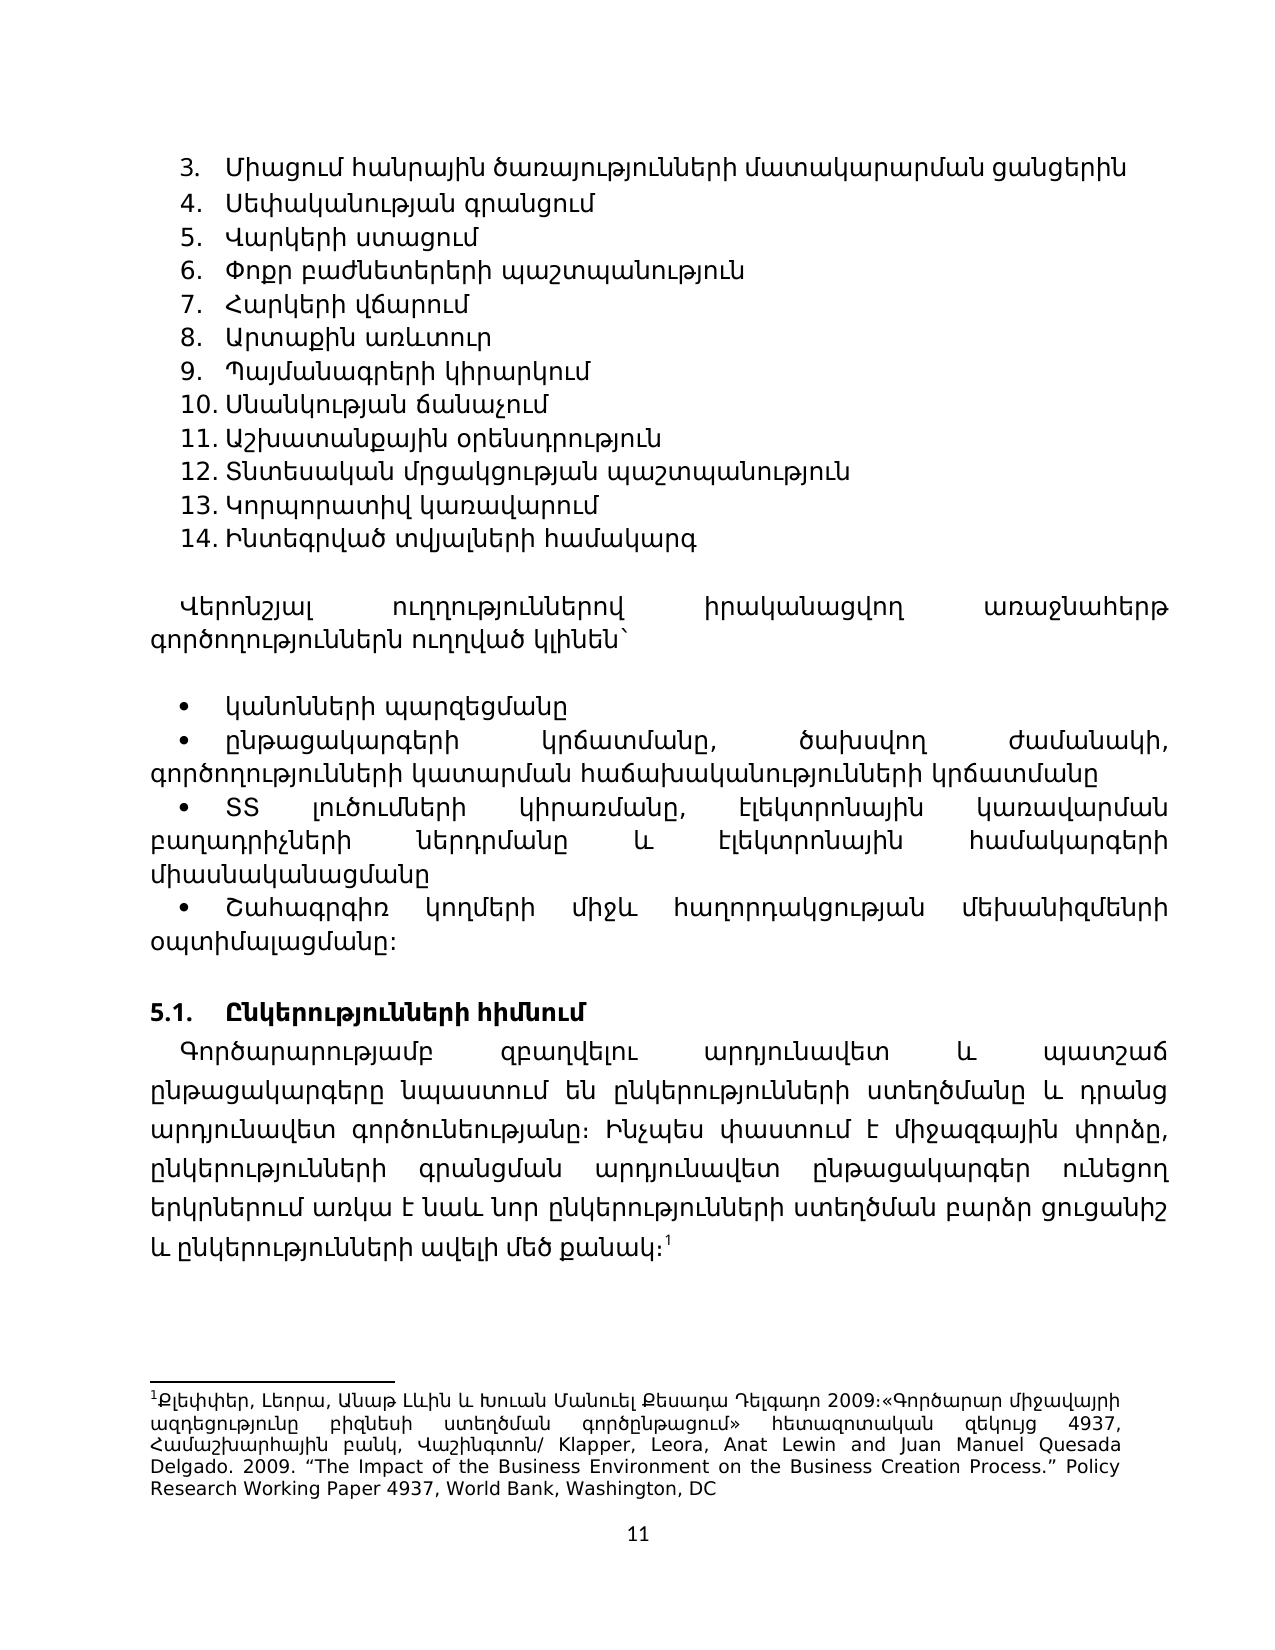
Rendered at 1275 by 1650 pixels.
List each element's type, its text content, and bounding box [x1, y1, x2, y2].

subtitle Ընկերությունների հիմնում [150, 994, 1169, 1028]
list Պայմանագրերի կիրարկում [150, 357, 1169, 386]
list ընթացակարգերի կրճատմանը, ծախսվող ժամանակի, գործողությունների կատարման հաճախականությունների կրճատմանը [150, 726, 1169, 788]
text Գործարարությամբ զբաղվելու արդյունավետ և պատշաճ ընթացակարգերը նպաստում են ընկերությունների ստեղծմանը և դրանց արդյունավետ գործունեությանը։ Ինչպես փաստում է միջազգային փորձը, ընկերությունների գրանցման արդյունավետ ընթացակարգեր ունեցող երկրներում առկա է նաև նոր ընկերությունների ստեղծման բարձր ցուցանիշ և ընկերությունների ավելի մեծ քանակ։ [150, 1033, 1169, 1263]
list Արտաքին առևտուր [150, 323, 1169, 352]
list Վարկերի ստացում [150, 223, 1169, 252]
list Հարկերի վճարում [150, 290, 1169, 319]
list Սնանկության ճանաչում [150, 390, 1169, 419]
list Շահագրգիռ կողմերի միջև հաղորդակցության մեխանիզմենրի օպտիմալացմանը: [150, 893, 1169, 956]
list կանոնների պարզեցմանը [150, 692, 1169, 721]
list Սեփականության գրանցում [150, 189, 1169, 218]
list Կորպորատիվ կառավարում [150, 491, 1169, 520]
subtitle Միացում հանրային ծառայությունների մատակարարման ցանցերին [150, 150, 1169, 184]
text Վերոնշյալ ուղղություններով իրականացվող առաջնահերթ գործողություններն ուղղված կլինեն` [150, 592, 1169, 654]
list ՏՏ լուծումների կիրառմանը, էլեկտրոնային կառավարման բաղադրիչների ներդրմանը և էլեկտրոնային համակարգերի միասնականացմանը [150, 793, 1169, 889]
list Տնտեսական մրցակցության պաշտպանություն [150, 457, 1169, 487]
list Աշխատանքային օրենսդրություն [150, 424, 1169, 453]
list Ինտեգրված տվյալների համակարգ [150, 524, 1169, 554]
list Փոքր բաժնետերերի պաշտպանություն [150, 256, 1169, 285]
